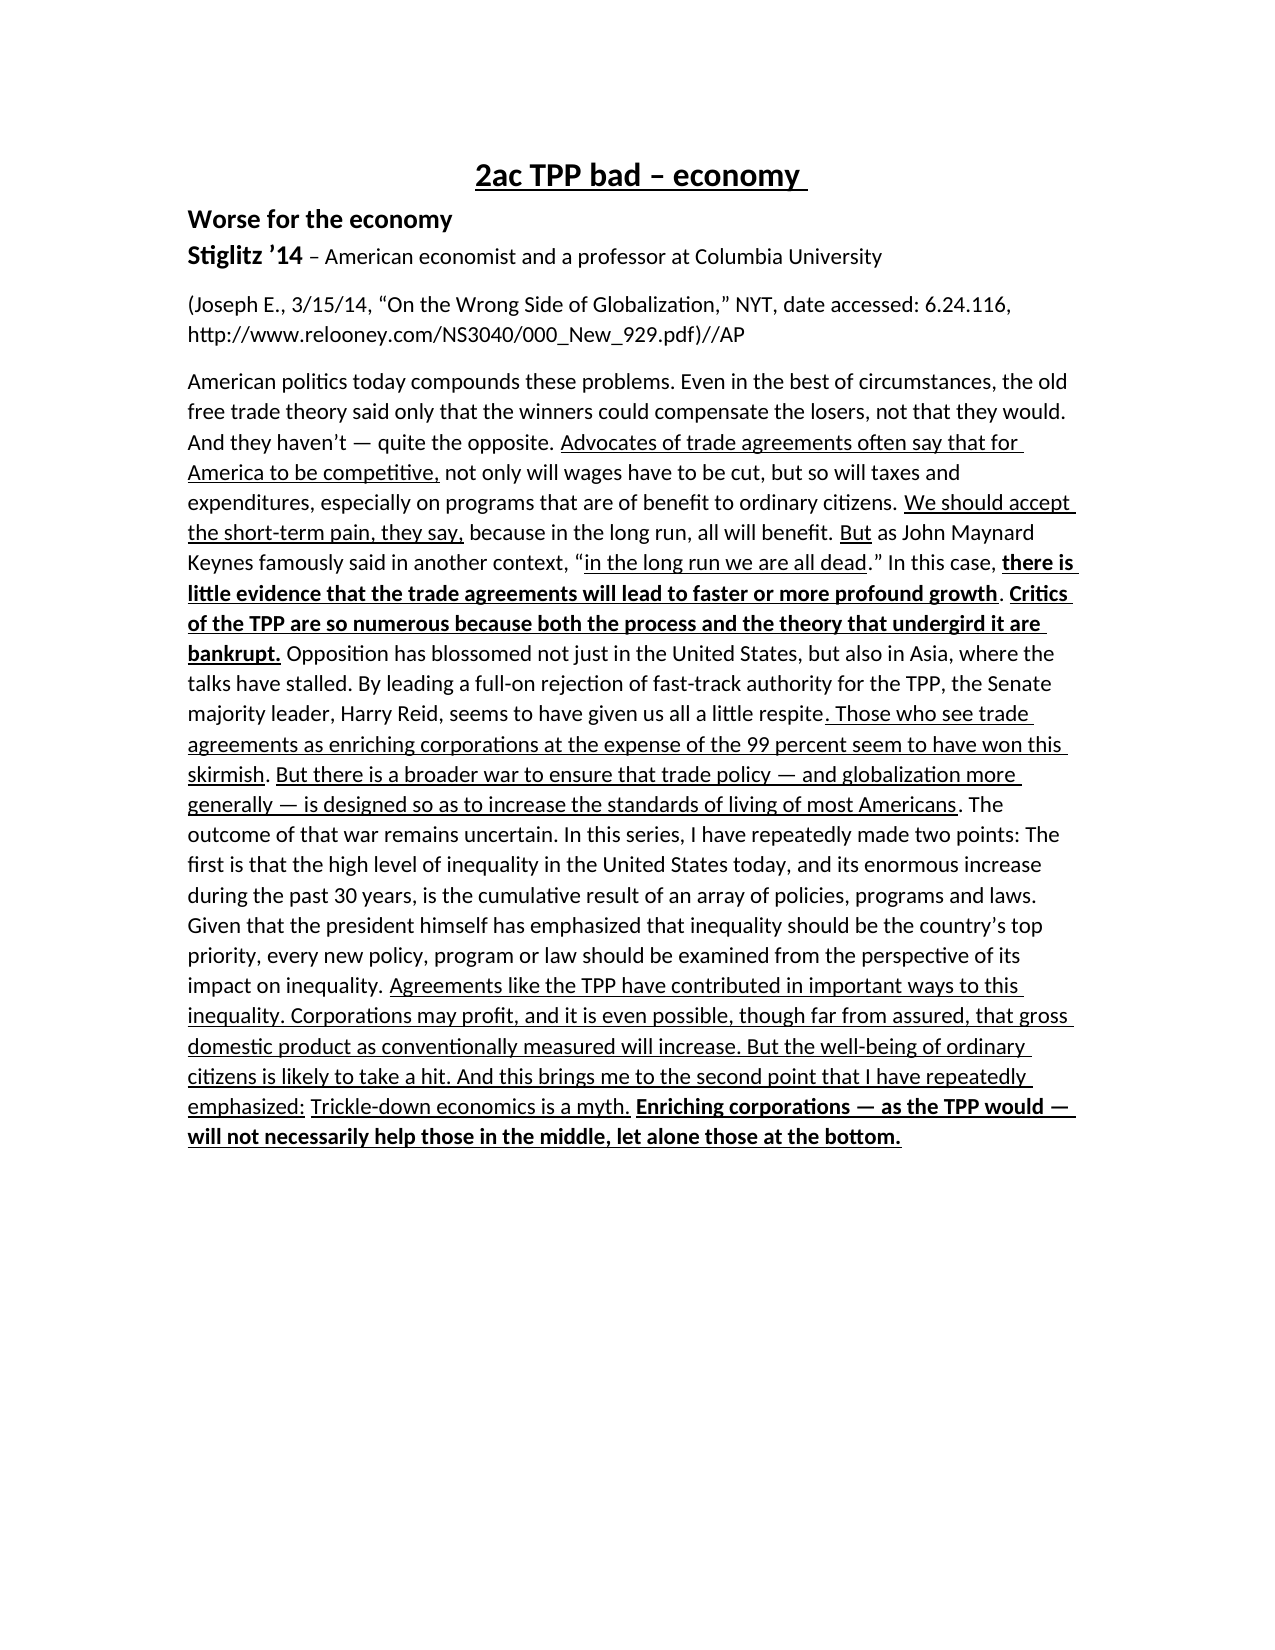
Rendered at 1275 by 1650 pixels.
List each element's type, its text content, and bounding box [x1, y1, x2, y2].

subtitle Worse for the economy [187, 202, 1087, 235]
text American politics today compounds these problems. Even in the best of circumstances, the old free trade theory said only that the winners could compensate the losers, not that they would. And they haven’t — quite the opposite. Advocates of trade agreements often say that for America to be competitive, not only will wages have to be cut, but so will taxes and expenditures, especially on programs that are of benefit to ordinary citizens. We should accept the short-term pain, they say, because in the long run, all will benefit. But as John Maynard Keynes famously said in another context, “in the long run we are all dead.” In this case, there is little evidence that the trade agreements will lead to faster or more profound growth. Critics of the TPP are so numerous because both the process and the theory that undergird it are bankrupt. Opposition has blossomed not just in the United States, but also in Asia, where the talks have stalled. By leading a full-on rejection of fast-track authority for the TPP, the Senate majority leader, Harry Reid, seems to have given us all a little respite. Those who see trade agreements as enriching corporations at the expense of the 99 percent seem to have won this skirmish. But there is a broader war to ensure that trade policy — and globalization more generally — is designed so as to increase the standards of living of most Americans. The outcome of that war remains uncertain. In this series, I have repeatedly made two points: The first is that the high level of inequality in the United States today, and its enormous increase during the past 30 years, is the cumulative result of an array of policies, programs and laws. Given that the president himself has emphasized that inequality should be the country’s top priority, every new policy, program or law should be examined from the perspective of its impact on inequality. Agreements like the TPP have contributed in important ways to this inequality. Corporations may profit, and it is even possible, though far from assured, that gross domestic product as conventionally measured will increase. But the well-being of ordinary citizens is likely to take a hit. And this brings me to the second point that I have repeatedly emphasized: Trickle-down economics is a myth. Enriching corporations — as the TPP would — will not necessarily help those in the middle, let alone those at the bottom. [187, 367, 1087, 1151]
subtitle 2ac TPP bad – economy [187, 154, 1087, 195]
text (Joseph E., 3/15/14, “On the Wrong Side of Globalization,” NYT, date accessed: 6.24.116, http://www.relooney.com/NS3040/000_New_929.pdf)//AP [187, 290, 1087, 348]
text Stiglitz ’14 – American economist and a professor at Columbia University [187, 238, 1087, 271]
